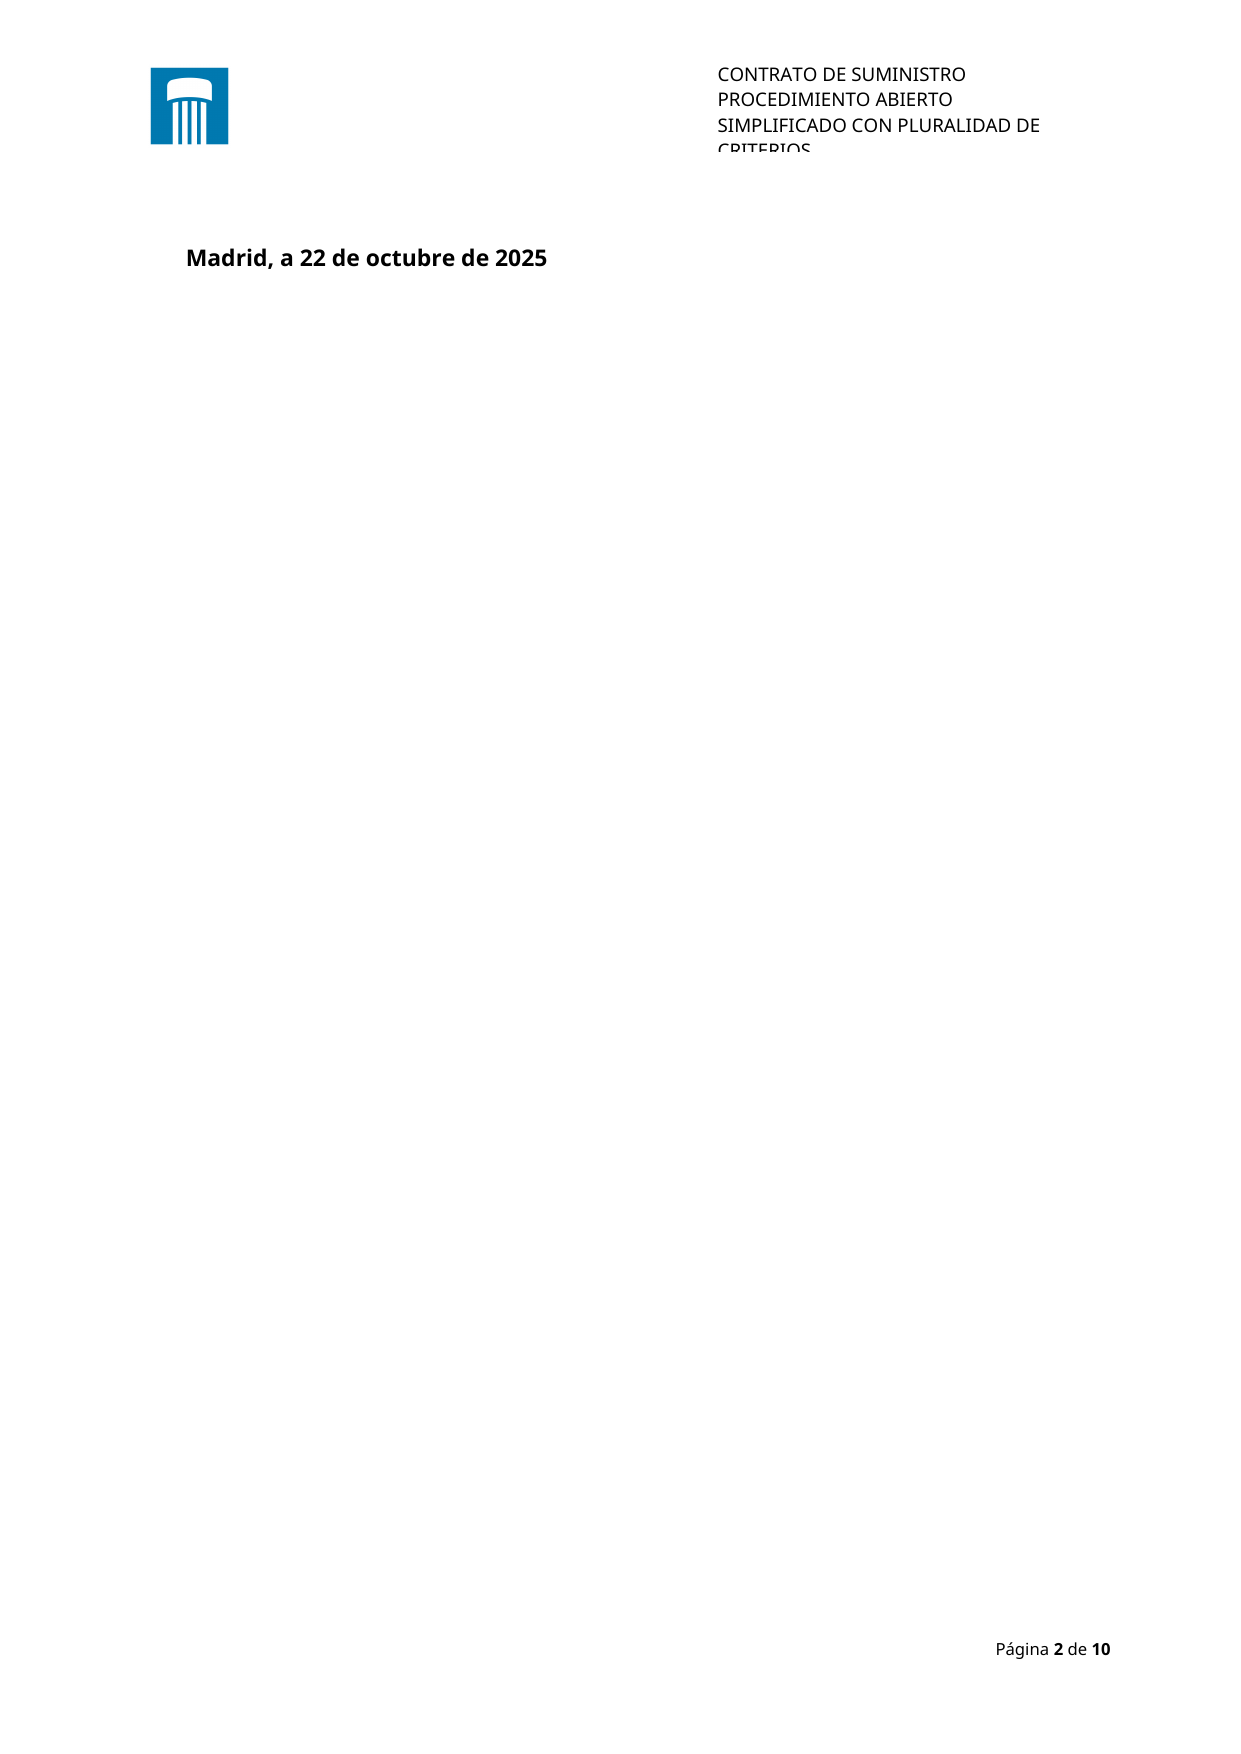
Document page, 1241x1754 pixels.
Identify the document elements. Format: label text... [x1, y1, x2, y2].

text Madrid, a 22 de octubre de 2025 [186, 242, 1110, 273]
picture [147, 64, 232, 148]
